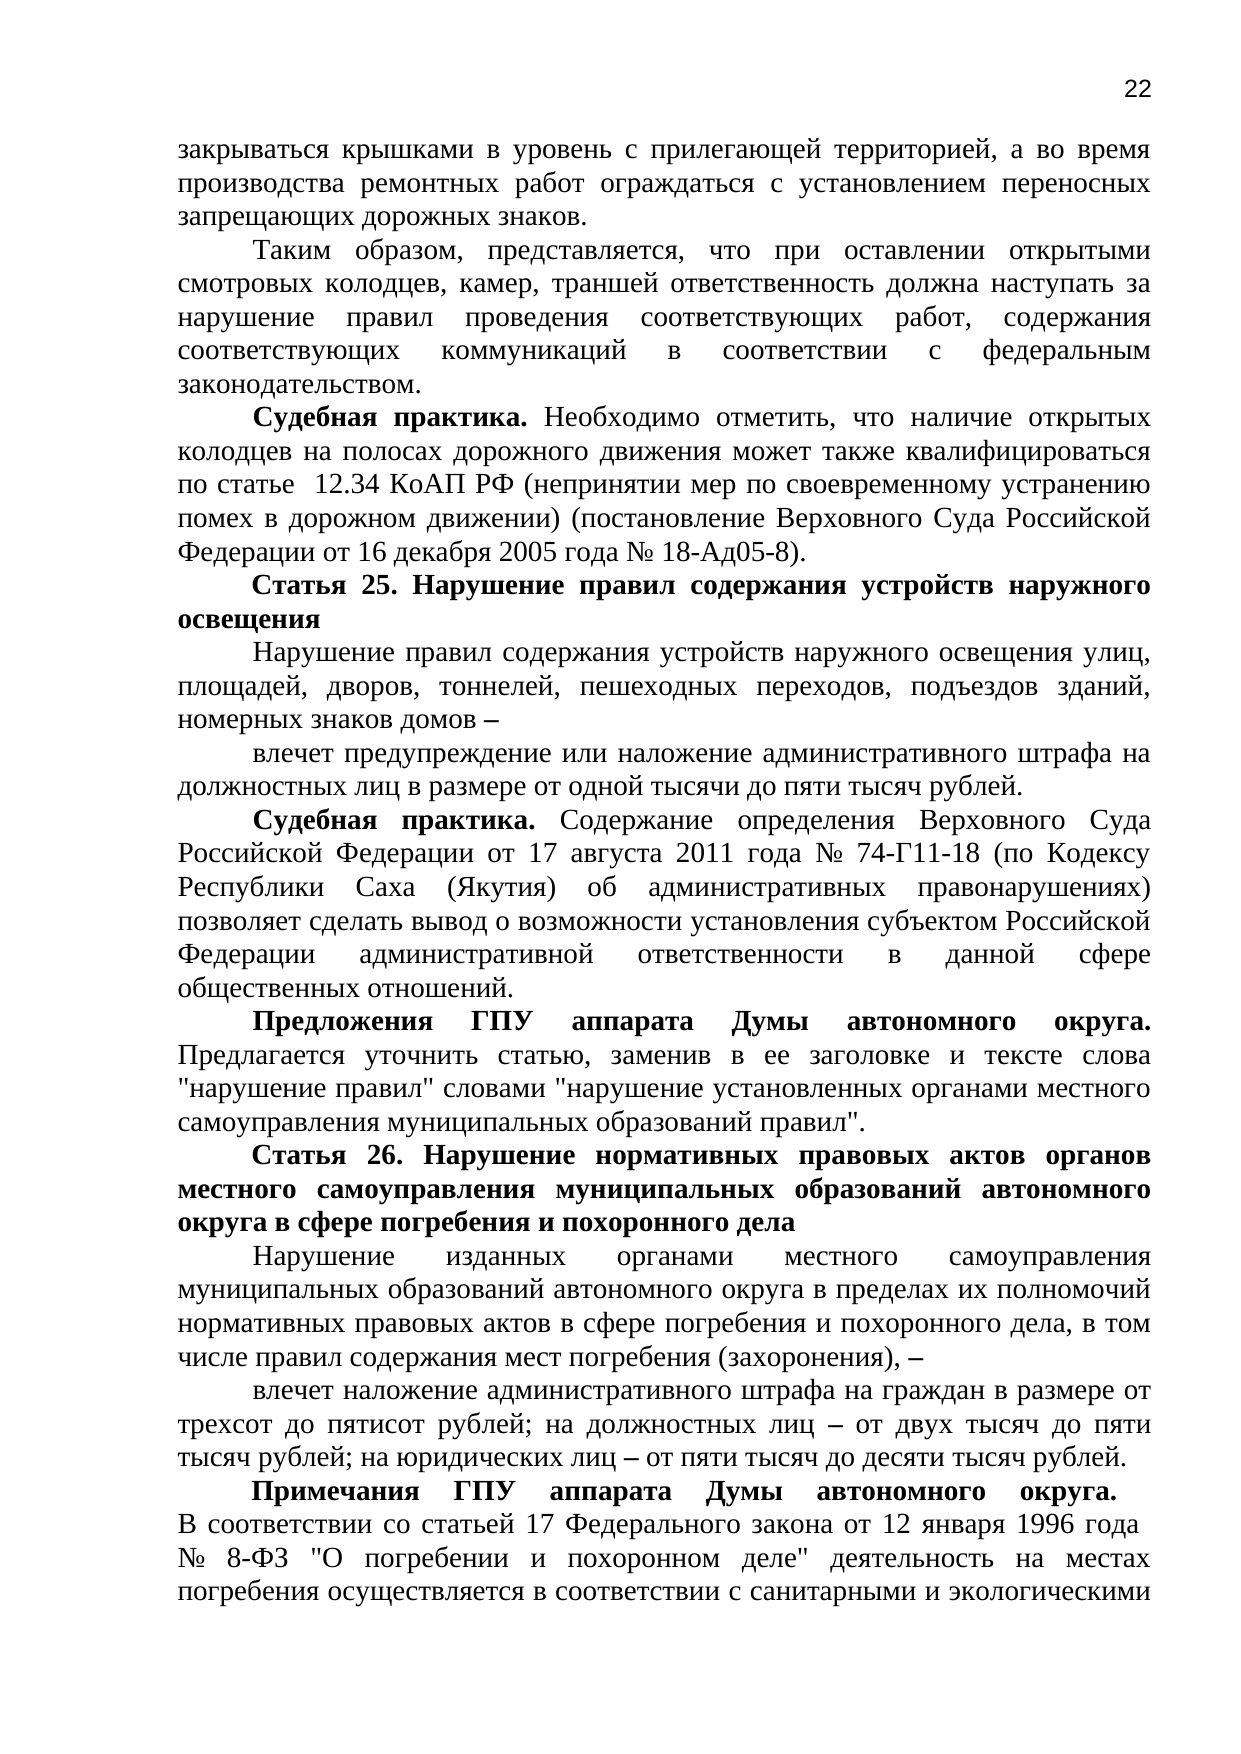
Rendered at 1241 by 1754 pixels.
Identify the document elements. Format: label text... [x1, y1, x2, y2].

text Нарушение правил содержания устройств наружного освещения улиц, площадей, дворов, тоннелей, пешеходных переходов, подъездов зданий, номерных знаков домов – [177, 634, 1152, 735]
text влечет наложение административного штрафа на граждан в размере от трехсот до пятисот рублей; на должностных лиц – от двух тысяч до пяти тысяч рублей; на юридических лиц – от пяти тысяч до десяти тысяч рублей. [177, 1372, 1152, 1473]
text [177, 131, 1152, 232]
text Статья 25. Нарушение правил содержания устройств наружного освещения [177, 567, 1152, 634]
text Судебная практика. Содержание определения Верховного Суда Российской Федерации от 17 августа 2011 года № 74-Г11-18 (по Кодексу Республики Саха (Якутия) об административных правонарушениях) позволяет сделать вывод о возможности установления субъектом Российской Федерации административной ответственности в данной сфере общественных отношений. [177, 802, 1152, 1003]
text Судебная практика. Необходимо отметить, что наличие открытых колодцев на полосах дорожного движения может также квалифицироваться по статье 12.34 КоАП РФ (непринятии мер по своевременному устранению помех в дорожном движении) (постановление Верховного Суда Российской Федерации от 16 декабря 2005 года № 18-Ад05-8). [177, 399, 1152, 567]
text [177, 1473, 1152, 1607]
text влечет предупреждение или наложение административного штрафа на должностных лиц в размере от одной тысячи до пяти тысяч рублей. [177, 735, 1152, 802]
text Статья 26. Нарушение нормативных правовых актов органов местного самоуправления муниципальных образований автономного округа в сфере погребения и похоронного дела [177, 1137, 1152, 1238]
text Предложения ГПУ аппарата Думы автономного округа. Предлагается уточнить статью, заменив в ее заголовке и тексте слова "нарушение правил" словами "нарушение установленных органами местного самоуправления муниципальных образований правил". [177, 1003, 1152, 1137]
text Нарушение изданных органами местного самоуправления муниципальных образований автономного округа в пределах их полномочий нормативных правовых актов в сфере погребения и похоронного дела, в том числе правил содержания мест погребения (захоронения), – [177, 1238, 1152, 1372]
text Таким образом, представляется, что при оставлении открытыми смотровых колодцев, камер, траншей ответственность должна наступать за нарушение правил проведения соответствующих работ, содержания соответствующих коммуникаций в соответствии с федеральным законодательством. [177, 232, 1152, 399]
